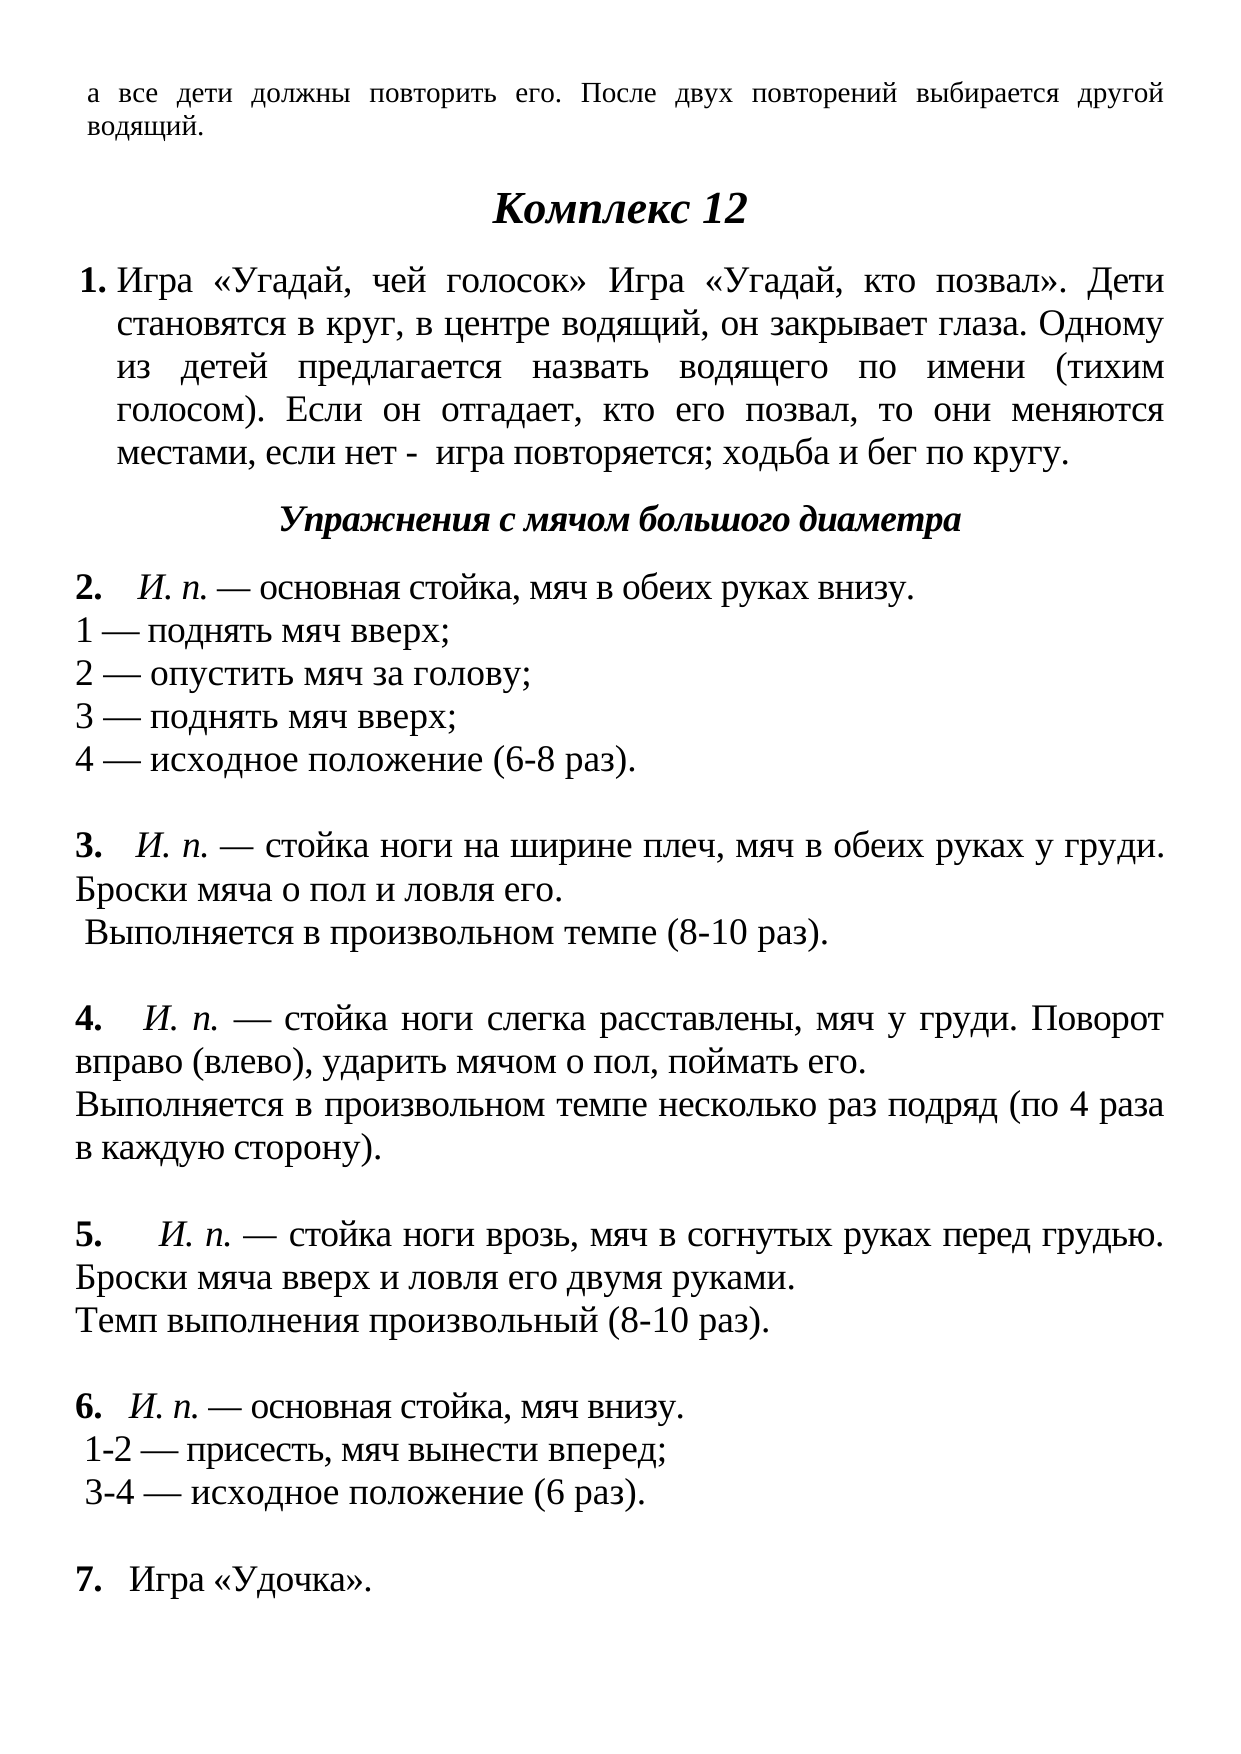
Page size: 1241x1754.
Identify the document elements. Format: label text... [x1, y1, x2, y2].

text 2 — опустить мяч за голову; [75, 650, 1165, 693]
text 4 — исходное положение (6-8 раз). [75, 737, 1165, 780]
text Выполняется в произвольном темпе (8-10 раз). [75, 909, 1165, 952]
text 1 — поднять мяч вверх; [75, 607, 1165, 650]
list Игра «Угадай, чей голосок» Игра «Угадай, кто позвал». Дети становятся в круг, в центре водящий, он закрывает глаза. Одному из детей предлагается назвать водящего по имени (тихим голосом). Если он отгадает, кто его позвал, то они меняются местами, если нет - игра повторяется; ходьба и бег по кругу. [79, 257, 1165, 497]
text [87, 75, 1165, 142]
text Выполняется в произвольном темпе несколько раз подряд (по 4 раза в каждую сторону). [75, 1082, 1165, 1168]
text 6. И. п. — основная стойка, мяч внизу. [75, 1383, 1165, 1427]
text 3. И. п. — стойка ноги на ширине плеч, мяч в обеих руках у груди. Броски мяча о пол и ловля его. [75, 823, 1165, 909]
text 3-4 — исходное положение (6 раз). [75, 1470, 1165, 1513]
text 5. И. п. — стойка ноги врозь, мяч в согнутых руках перед грудью. Броски мяча вверх и ловля его двумя руками. [75, 1211, 1165, 1297]
text 7. Игра «Удочка». [75, 1556, 1165, 1599]
text 1-2 — присесть, мяч вынести вперед; [75, 1427, 1165, 1470]
text Упражнения с мячом большого диаметра [75, 497, 1165, 540]
text 3 — поднять мяч вверх; [75, 693, 1165, 737]
text 4. И. п. — стойка ноги слегка расставлены, мяч у груди. Поворот вправо (влево), ударить мячом о пол, поймать его. [75, 995, 1165, 1082]
text Темп выполнения произвольный (8-10 раз). [75, 1297, 1165, 1340]
text 2. И. п. — основная стойка, мяч в обеих руках внизу. [75, 564, 1165, 607]
text Комплекс 12 [75, 180, 1165, 233]
